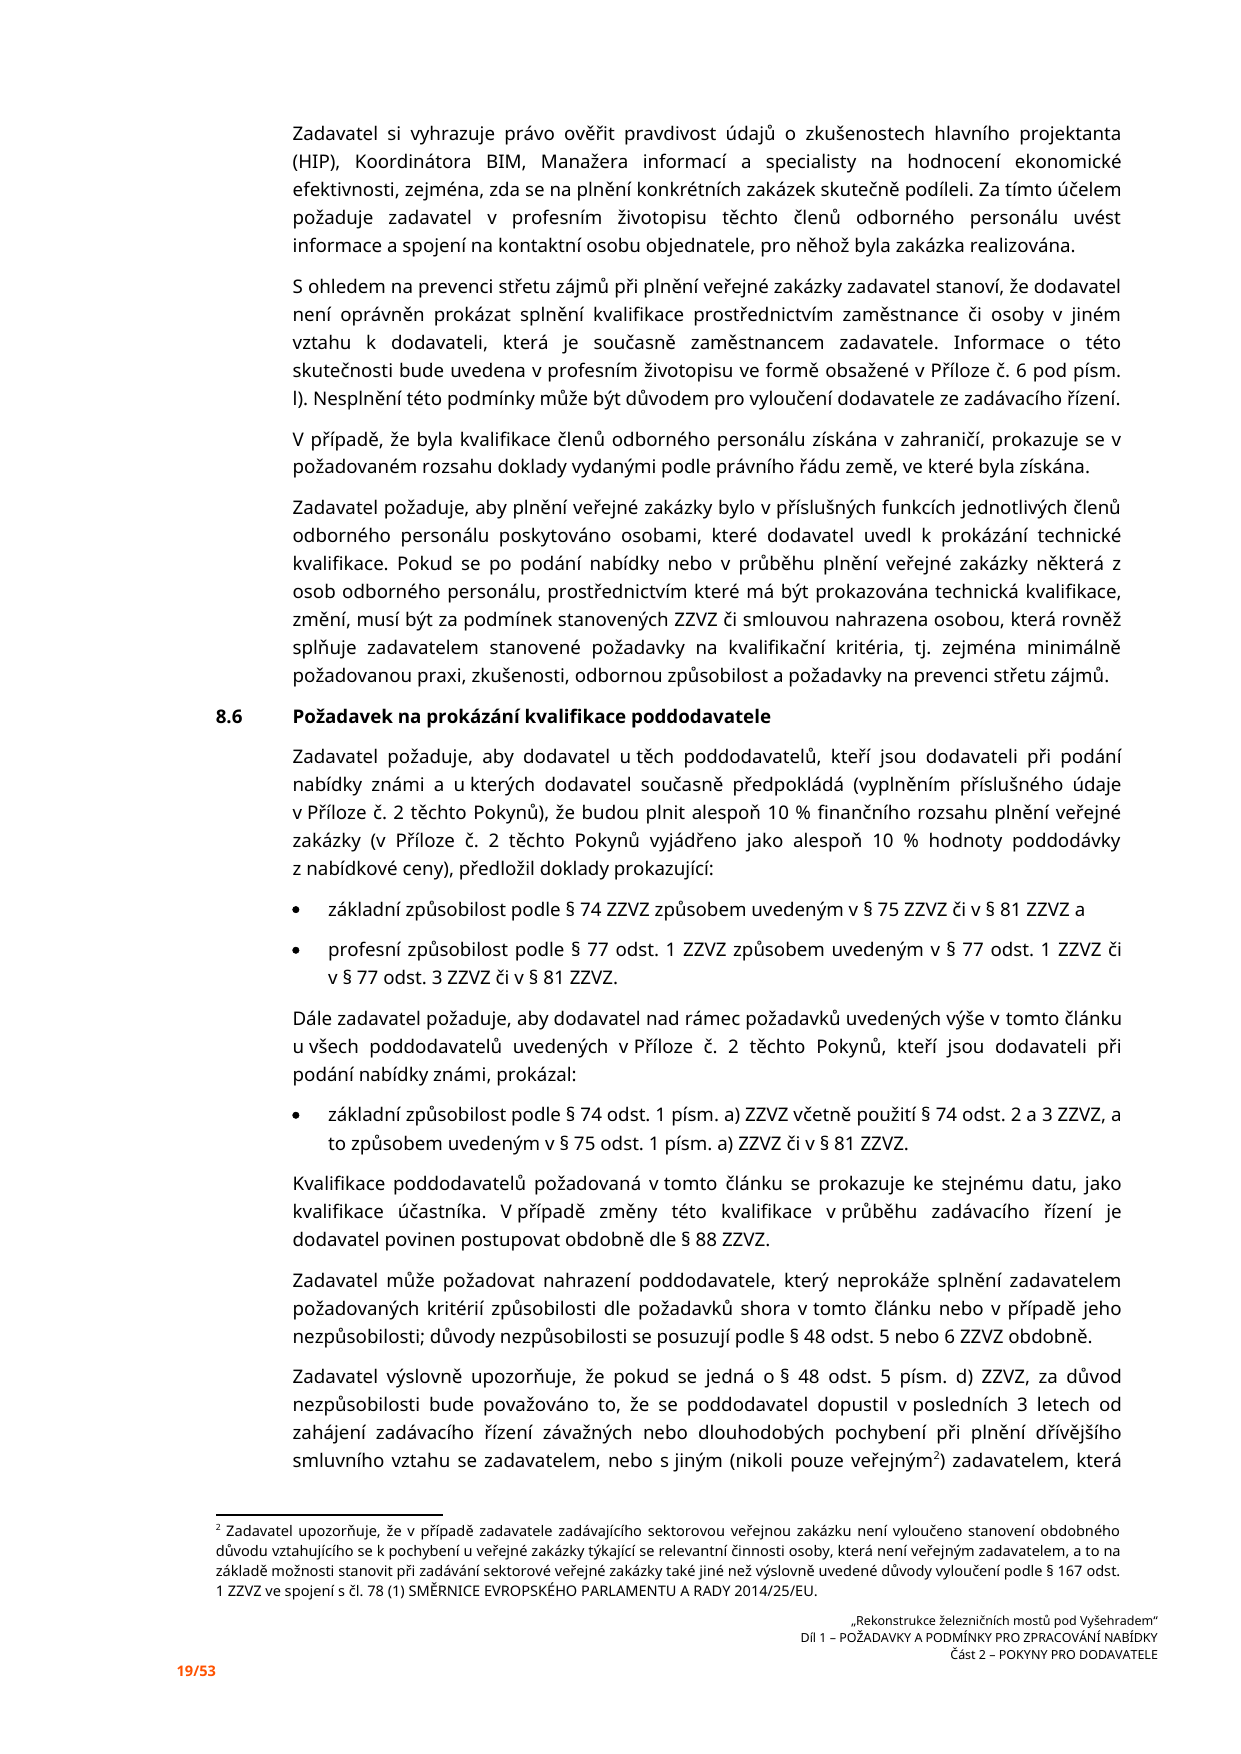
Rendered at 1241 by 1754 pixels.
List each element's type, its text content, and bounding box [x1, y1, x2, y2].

text V případě, že byla kvalifikace členů odborného personálu získána v zahraničí, prokazuje se v požadovaném rozsahu doklady vydanými podle právního řádu země, ve které byla získána. [292, 426, 1122, 479]
text Zadavatel může požadovat nahrazení poddodavatele, který neprokáže splnění zadavatelem požadovaných kritérií způsobilosti dle požadavků shora v tomto článku nebo v případě jeho nezpůsobilosti; důvody nezpůsobilosti se posuzují podle § 48 odst. 5 nebo 6 ZZVZ obdobně. [292, 1267, 1122, 1348]
text Zadavatel požaduje, aby plnění veřejné zakázky bylo v příslušných funkcích jednotlivých členů odborného personálu poskytováno osobami, které dodavatel uvedl k prokázání technické kvalifikace. Pokud se po podání nabídky nebo v průběhu plnění veřejné zakázky některá z osob odborného personálu, prostřednictvím které má být prokazována technická kvalifikace, změní, musí být za podmínek stanovených ZZVZ či smlouvou nahrazena osobou, která rovněž splňuje zadavatelem stanovené požadavky na kvalifikační kritéria, tj. zejména minimálně požadovanou praxi, zkušenosti, odbornou způsobilost a požadavky na prevenci střetu zájmů. [292, 494, 1122, 688]
text Zadavatel si vyhrazuje právo ověřit pravdivost údajů o zkušenostech hlavního projektanta (HIP), Koordinátora BIM, Manažera informací a specialisty na hodnocení ekonomické efektivnosti, zejména, zda se na plnění konkrétních zakázek skutečně podíleli. Za tímto účelem požaduje zadavatel v profesním životopisu těchto členů odborného personálu uvést informace a spojení na kontaktní osobu objednatele, pro něhož byla zakázka realizována. [292, 121, 1122, 258]
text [292, 1363, 1122, 1473]
text Dále zadavatel požaduje, aby dodavatel nad rámec požadavků uvedených výše v tomto článku u všech poddodavatelů uvedených v Příloze č. 2 těchto Pokynů, kteří jsou dodavateli při podání nabídky známi, prokázal: [292, 1005, 1122, 1087]
text Kvalifikace poddodavatelů požadovaná v tomto článku se prokazuje ke stejnému datu, jako kvalifikace účastníka. V případě změny této kvalifikace v průběhu zadávacího řízení je dodavatel povinen postupovat obdobně dle § 88 ZZVZ. [292, 1170, 1122, 1252]
text S ohledem na prevenci střetu zájmů při plnění veřejné zakázky zadavatel stanoví, že dodavatel není oprávněn prokázat splnění kvalifikace prostřednictvím zaměstnance či osoby v jiném vztahu k dodavateli, která je současně zaměstnancem zadavatele. Informace o této skutečnosti bude uvedena v profesním životopisu ve formě obsažené v Příloze č. 6 pod písm. l). Nesplnění této podmínky může být důvodem pro vyloučení dodavatele ze zadávacího řízení. [292, 273, 1122, 411]
text základní způsobilost podle § 74 ZZVZ způsobem uvedeným v § 75 ZZVZ či v § 81 ZZVZ a [292, 896, 1122, 922]
text Zadavatel požaduje, aby dodavatel u těch poddodavatelů, kteří jsou dodavateli při podání nabídky známi a u kterých dodavatel současně předpokládá (vyplněním příslušného údaje v Příloze č. 2 těchto Pokynů), že budou plnit alespoň 10 % finančního rozsahu plnění veřejné zakázky (v Příloze č. 2 těchto Pokynů vyjádřeno jako alespoň 10 % hodnoty poddodávky z nabídkové ceny), předložil doklady prokazující: [292, 743, 1122, 881]
text základní způsobilost podle § 74 odst. 1 písm. a) ZZVZ včetně použití § 74 odst. 2 a 3 ZZVZ, a to způsobem uvedeným v § 75 odst. 1 písm. a) ZZVZ či v § 81 ZZVZ. [292, 1102, 1122, 1155]
text Požadavek na prokázání kvalifikace poddodavatele [216, 703, 1122, 728]
text profesní způsobilost podle § 77 odst. 1 ZZVZ způsobem uvedeným v § 77 odst. 1 ZZVZ či v § 77 odst. 3 ZZVZ či v § 81 ZZVZ. [292, 937, 1122, 990]
